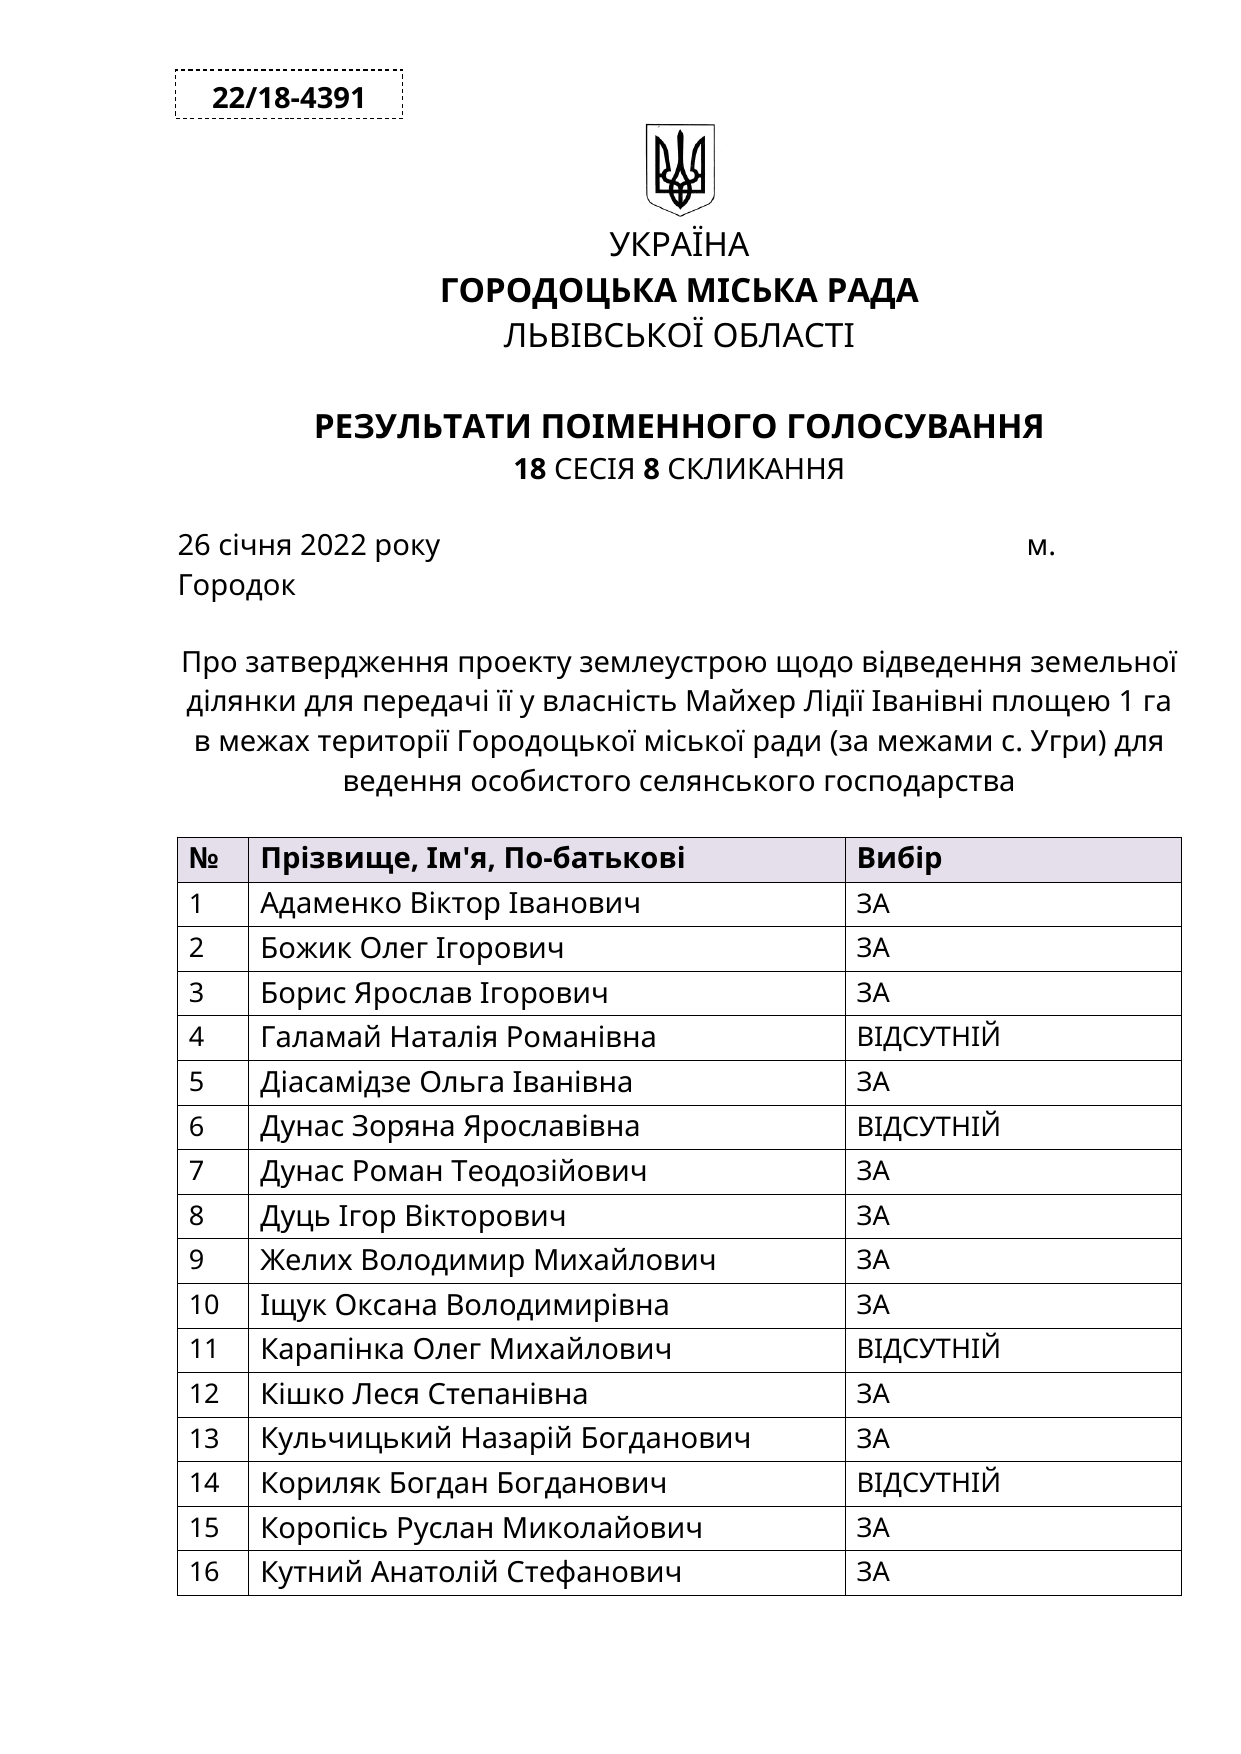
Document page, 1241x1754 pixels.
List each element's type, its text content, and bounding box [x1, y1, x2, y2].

table_cell 6 [178, 1106, 248, 1149]
table_cell ВІДСУТНІЙ [846, 1329, 1181, 1372]
table_cell ЗА [846, 1507, 1181, 1550]
table_cell Кульчицький Назарій Богданович [249, 1418, 845, 1461]
table_header № [178, 838, 248, 882]
text РЕЗУЛЬТАТИ ПОІМЕННОГО ГОЛОСУВАННЯ [177, 403, 1181, 448]
table_cell ЗА [846, 1284, 1181, 1327]
text ЛЬВІВСЬКОЇ ОБЛАСТІ [177, 312, 1181, 357]
table_cell 16 [178, 1551, 248, 1595]
table_cell ЗА [846, 1061, 1181, 1104]
table_cell Борис Ярослав Ігорович [249, 972, 845, 1015]
table_cell Адаменко Віктор Іванович [249, 883, 845, 926]
table_cell ВІДСУТНІЙ [846, 1106, 1181, 1149]
table_cell Дунас Зоряна Ярославівна [249, 1106, 845, 1149]
table_cell Дуць Ігор Вікторович [249, 1195, 845, 1238]
table_cell ВІДСУТНІЙ [846, 1016, 1181, 1060]
text 18 СЕСІЯ 8 СКЛИКАННЯ [177, 448, 1181, 488]
table_cell ЗА [846, 883, 1181, 926]
table_cell 8 [178, 1195, 248, 1238]
table_cell 13 [178, 1418, 248, 1461]
table_cell 11 [178, 1329, 248, 1372]
table_cell 2 [178, 927, 248, 971]
table_cell ЗА [846, 1239, 1181, 1283]
table_header Прізвище, Ім'я, По-батькові [249, 838, 845, 882]
table_cell 12 [178, 1373, 248, 1417]
picture [633, 118, 726, 221]
table_cell Коропісь Руслан Миколайович [249, 1507, 845, 1550]
table_cell ЗА [846, 1418, 1181, 1461]
table_cell Божик Олег Ігорович [249, 927, 845, 971]
table_cell 3 [178, 972, 248, 1015]
table_cell Кориляк Богдан Богданович [249, 1462, 845, 1506]
table_cell ВІДСУТНІЙ [846, 1462, 1181, 1506]
table_cell ЗА [846, 1195, 1181, 1238]
table_cell 4 [178, 1016, 248, 1060]
table_cell ЗА [846, 1551, 1181, 1595]
table_cell 14 [178, 1462, 248, 1506]
table_cell 7 [178, 1150, 248, 1194]
table_cell Желих Володимир Михайлович [249, 1239, 845, 1283]
table_cell Кішко Леся Степанівна [249, 1373, 845, 1417]
table_cell ЗА [846, 1373, 1181, 1417]
table_cell Діасамідзе Ольга Іванівна [249, 1061, 845, 1104]
table_cell 15 [178, 1507, 248, 1550]
table_cell ЗА [846, 927, 1181, 971]
text Про затвердження проекту землеустрою щодо відведення земельної ділянки для передачі її у власність Майхер Лідії Іванівні площею 1 га в межах території Городоцької міської ради (за межами с. Угри) для ведення особистого селянського господарства [177, 641, 1181, 800]
table_cell Дунас Роман Теодозійович [249, 1150, 845, 1194]
table_cell 5 [178, 1061, 248, 1104]
table_cell ЗА [846, 1150, 1181, 1194]
table_cell ЗА [846, 972, 1181, 1015]
text ГОРОДОЦЬКА МІСЬКА РАДА [177, 266, 1181, 312]
text 26 січня 2022 року м. Городок [177, 525, 1181, 604]
text УКРАЇНА [177, 221, 1181, 266]
table_header Вибір [846, 838, 1181, 882]
table_cell Галамай Наталія Романівна [249, 1016, 845, 1060]
table_cell 10 [178, 1284, 248, 1327]
table_cell Кутний Анатолій Стефанович [249, 1551, 845, 1595]
table_cell 1 [178, 883, 248, 926]
table_cell Іщук Оксана Володимирівна [249, 1284, 845, 1327]
table_cell 9 [178, 1239, 248, 1283]
table_cell Карапінка Олег Михайлович [249, 1329, 845, 1372]
